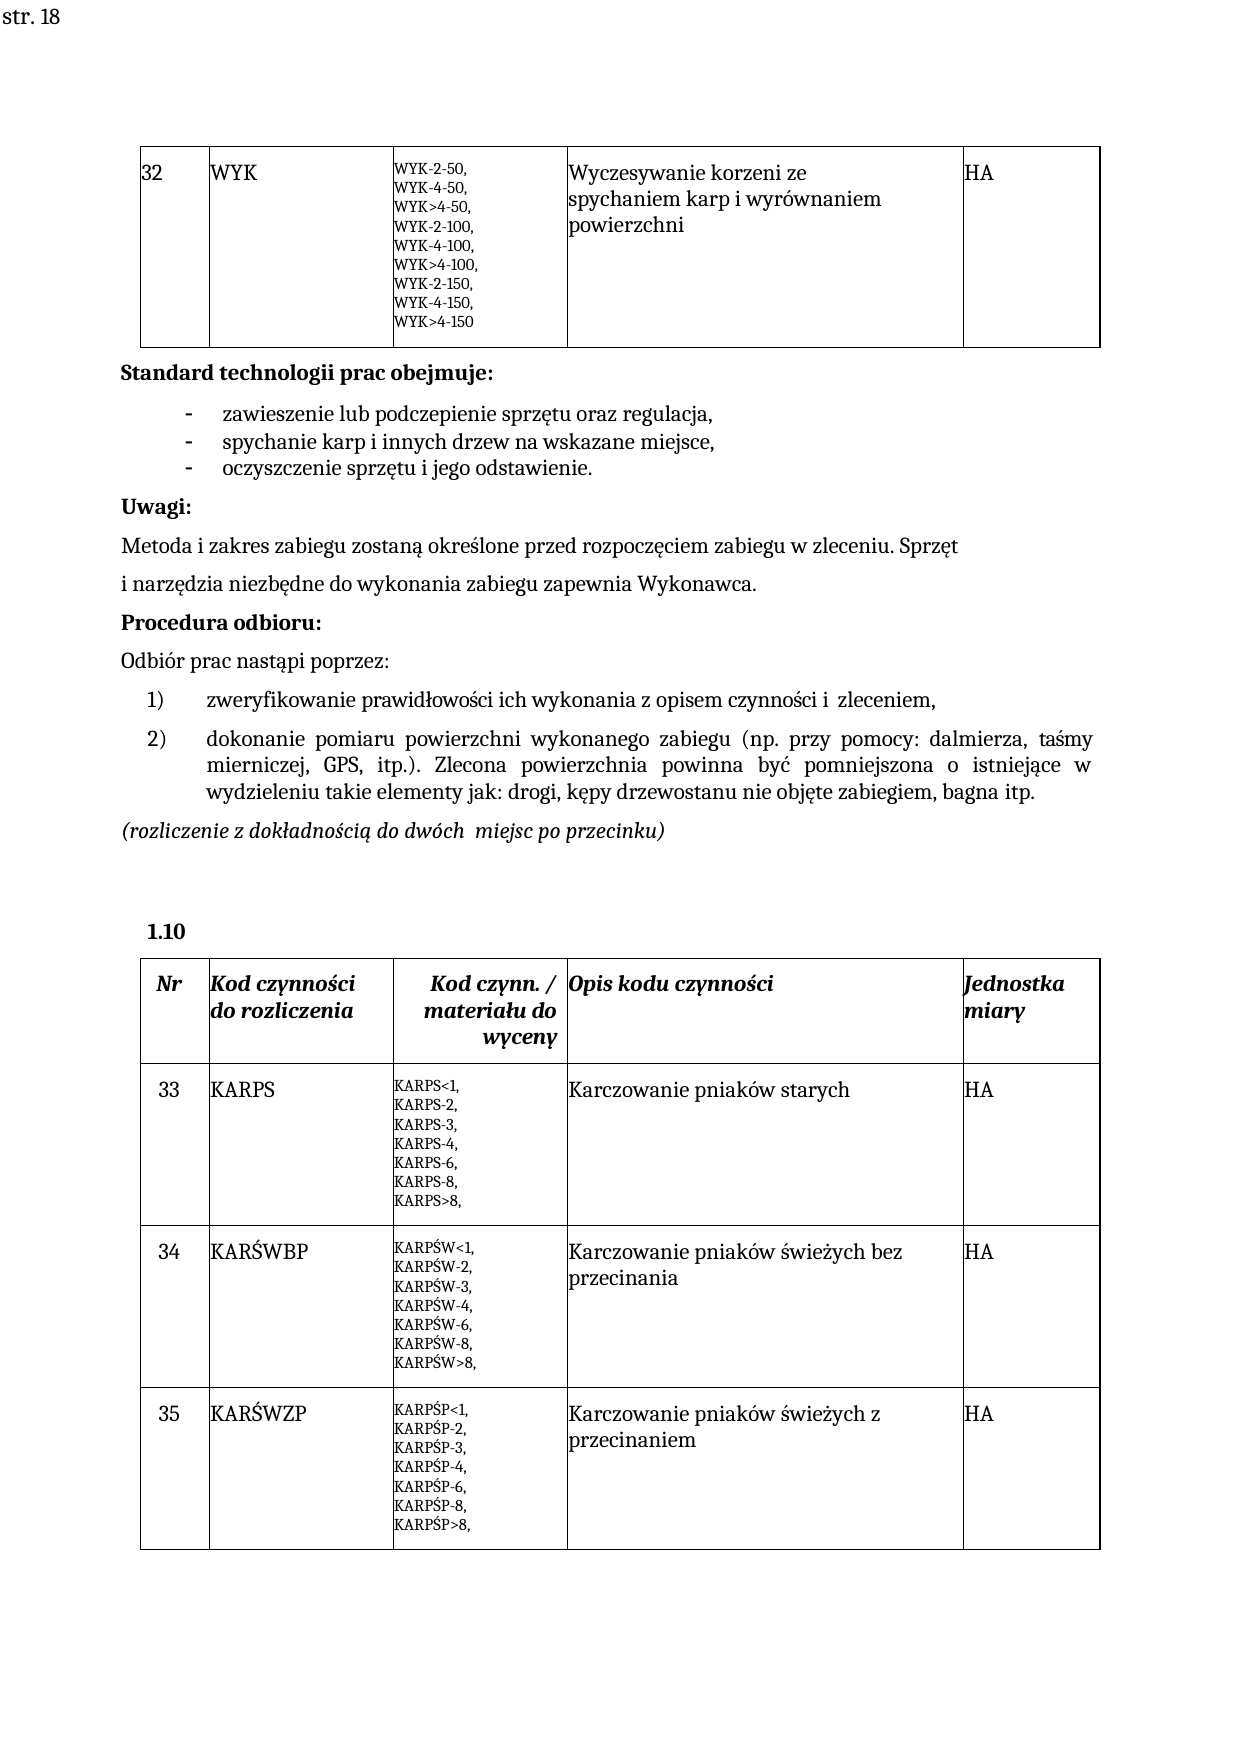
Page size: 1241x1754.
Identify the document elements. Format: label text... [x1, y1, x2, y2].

table_cell HA [964, 1064, 1099, 1225]
text (rozliczenie z dokładnością do dwóch miejsc po przecinku) [121, 817, 1119, 844]
table_header HA [964, 147, 1099, 347]
table_cell KARPŚW<1, KARPŚW-2, KARPŚW-3, KARPŚW-4, KARPŚW-6, KARPŚW-8, KARPŚW>8, [394, 1226, 567, 1387]
list zweryfikowanie prawidłowości ich wykonania z opisem czynności i zleceniem, [147, 687, 1119, 713]
text Standard technologii prac obejmuje: [121, 360, 1119, 386]
text Procedura odbioru: [121, 609, 1119, 636]
table_cell KARPS [210, 1064, 393, 1225]
list spychanie karp i innych drzew na wskazane miejsce, [185, 427, 1119, 455]
table_cell 34 [141, 1226, 209, 1387]
table_header WYK [210, 147, 393, 347]
table_header 32 [141, 147, 209, 347]
table_cell KARŚWZP [210, 1388, 393, 1548]
table_cell Karczowanie pniaków świeżych z przecinaniem [568, 1388, 963, 1548]
table_cell KARPS<1, KARPS-2, KARPS-3, KARPS-4, KARPS-6, KARPS-8, KARPS>8, [394, 1064, 567, 1225]
table_header Kod czynności do rozliczenia [210, 959, 393, 1063]
text Uwagi: [121, 494, 1119, 520]
table_cell HA [964, 1226, 1099, 1387]
list zawieszenie lub podczepienie sprzętu oraz regulacja, [185, 399, 1119, 427]
table_cell KARŚWBP [210, 1226, 393, 1387]
text Odbiór prac nastąpi poprzez: [121, 648, 1119, 674]
table_header Kod czynn. / materiału do wyceny [394, 959, 567, 1063]
list dokonanie pomiaru powierzchni wykonanego zabiegu (np. przy pomocy: dalmierza, taśmy mierniczej, GPS, itp.). Zlecona powierzchnia powinna być pomniejszona o istniejące w wydzieleniu takie elementy jak: drogi, kępy drzewostanu nie objęte zabiegiem, bagna itp. [147, 726, 1093, 805]
table_header Wyczesywanie korzeni ze spychaniem karp i wyrównaniem powierzchni [568, 147, 963, 347]
table_cell Karczowanie pniaków świeżych bez przecinania [568, 1226, 963, 1387]
list oczyszczenie sprzętu i jego odstawienie. [185, 455, 1119, 481]
table_cell 33 [141, 1064, 209, 1225]
table_header Jednostka miary [964, 959, 1099, 1063]
table_cell Karczowanie pniaków starych [568, 1064, 963, 1225]
table_cell HA [964, 1388, 1099, 1548]
table_header Nr [141, 959, 209, 1063]
table_cell KARPŚP<1, KARPŚP-2, KARPŚP-3, KARPŚP-4, KARPŚP-6, KARPŚP-8, KARPŚP>8, [394, 1388, 567, 1548]
table_cell 35 [141, 1388, 209, 1548]
table_header WYK-2-50, WYK-4-50, WYK>4-50, WYK-2-100, WYK-4-100, WYK>4-100, WYK-2-150, WYK-4-150, WYK>4-150 [394, 147, 567, 347]
table_header Opis kodu czynności [568, 959, 963, 1063]
text Metoda i zakres zabiegu zostaną określone przed rozpoczęciem zabiegu w zleceniu. Sprzęt i narzędzia niezbędne do wykonania zabiegu zapewnia Wykonawca. [121, 533, 963, 597]
